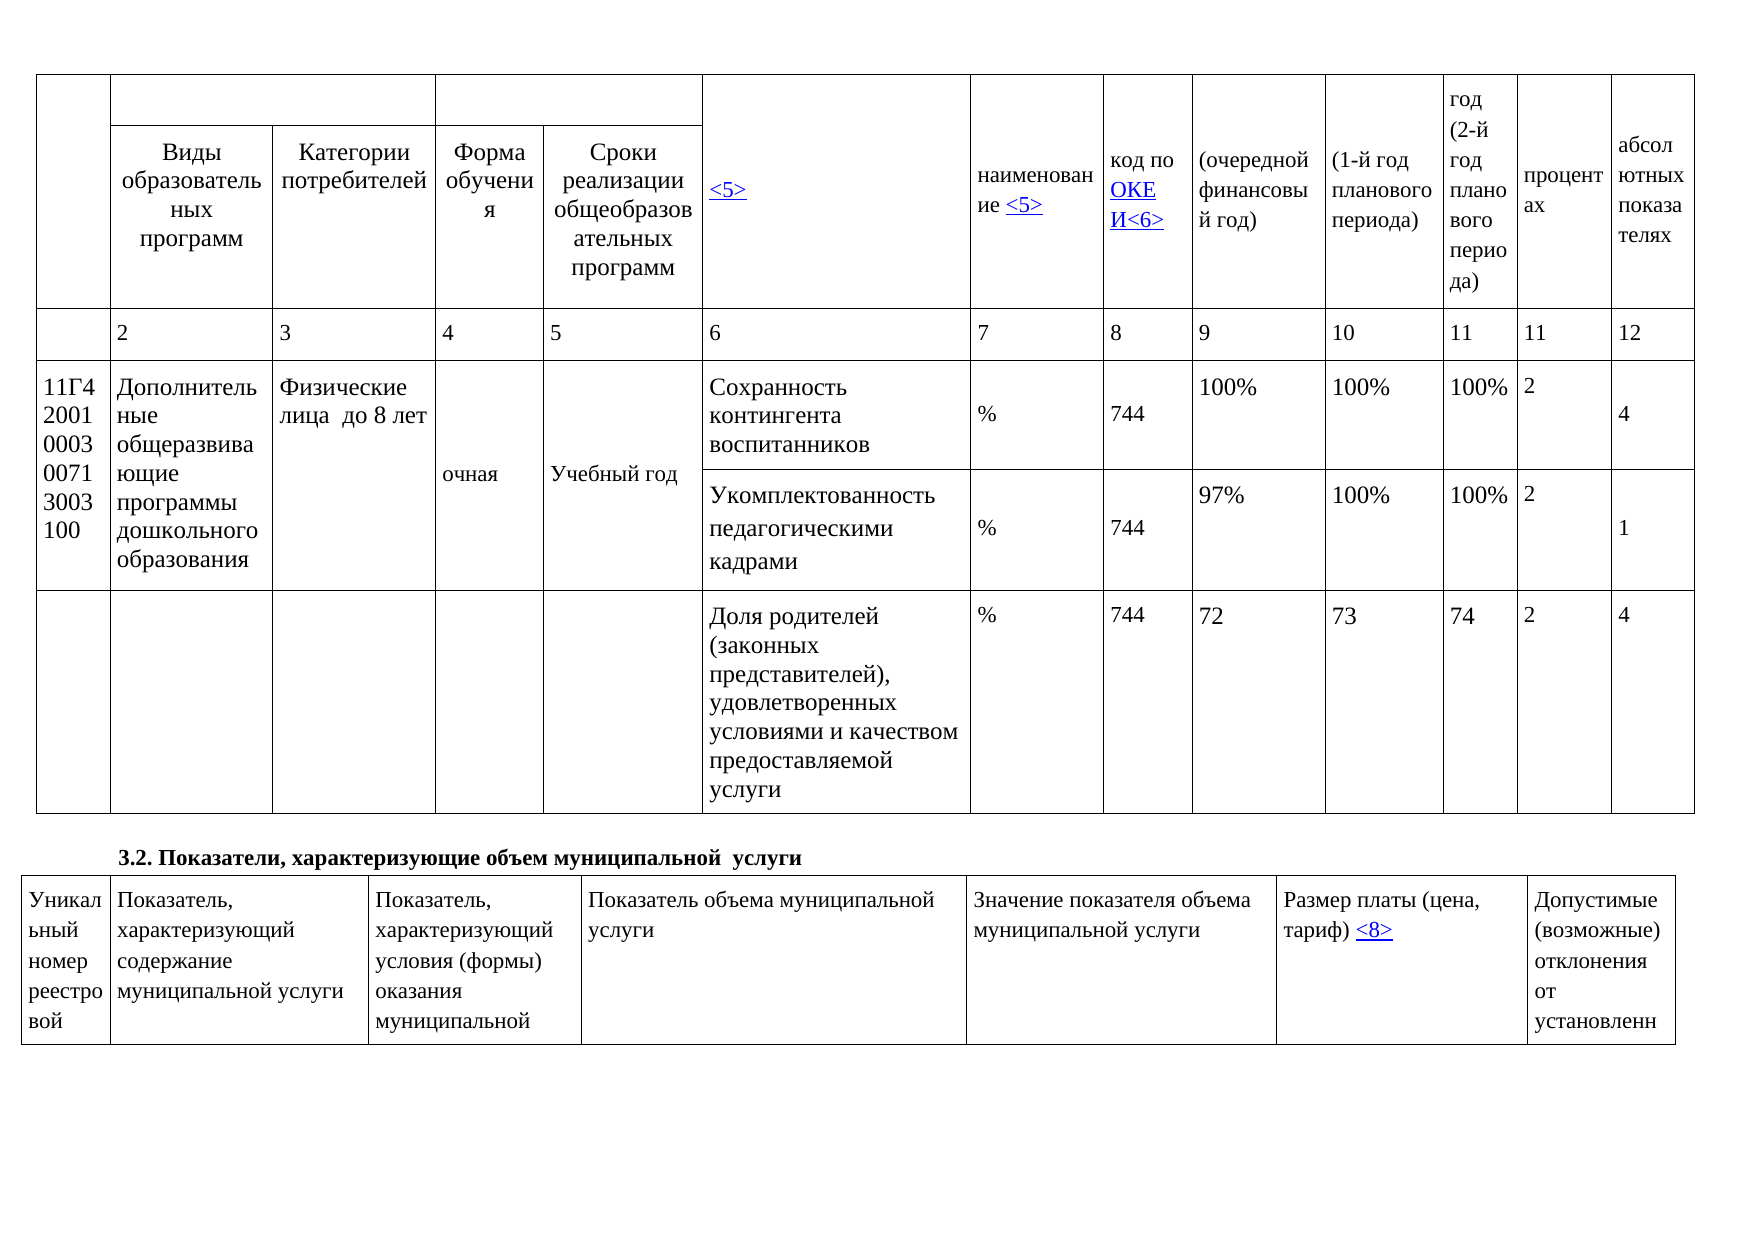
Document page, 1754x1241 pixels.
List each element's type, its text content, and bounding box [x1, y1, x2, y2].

table_cell Сохранность контингента воспитанников [703, 361, 970, 469]
table_cell 2 [1518, 470, 1611, 589]
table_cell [1444, 75, 1517, 308]
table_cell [703, 75, 970, 308]
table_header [1277, 876, 1527, 1044]
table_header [22, 876, 110, 1044]
table_cell 2 [1518, 591, 1611, 813]
table_cell Дополнительные общеразвивающие программы дошкольного образования [111, 361, 272, 589]
table_cell 1 [1612, 470, 1694, 589]
table_cell 8 [1104, 309, 1192, 360]
table_cell 73 [1326, 591, 1443, 813]
table_cell [544, 591, 702, 813]
table_cell [436, 591, 543, 813]
table_cell 11 [1444, 309, 1517, 360]
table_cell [1326, 75, 1443, 308]
table_cell 9 [1193, 309, 1325, 360]
table_cell 7 [971, 309, 1103, 360]
table_cell 4 [436, 309, 543, 360]
table_cell [273, 591, 435, 813]
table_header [1528, 876, 1675, 1044]
table_cell [37, 309, 110, 360]
table_cell Физические лица до 8 лет [273, 361, 435, 589]
table_cell 744 [1104, 591, 1192, 813]
table_cell Сроки реализации общеобразовательных программ [544, 126, 702, 308]
table_cell 744 [1104, 361, 1192, 469]
table_cell % [971, 361, 1103, 469]
table_cell код по ОКЕИ<6> [1104, 75, 1192, 308]
table_cell [37, 591, 110, 813]
table_cell 11 [1518, 309, 1611, 360]
table_cell 744 [1104, 470, 1192, 589]
table_cell 4 [1612, 591, 1694, 813]
table_cell 100% [1193, 361, 1325, 469]
table_cell 5 [544, 309, 702, 360]
table_cell 100% [1326, 470, 1443, 589]
table_cell 100% [1444, 361, 1517, 469]
table_cell 12 [1612, 309, 1694, 360]
table_cell 3 [273, 309, 435, 360]
table_cell 4 [1612, 361, 1694, 469]
table_cell Доля родителей (законных представителей), удовлетворенных условиями и качеством предоставляемой услуги [703, 591, 970, 813]
table_cell 100% [1326, 361, 1443, 469]
table_cell 72 [1193, 591, 1325, 813]
text 3.2. Показатели, характеризующие объем муниципальной услуги [118, 844, 1636, 871]
table_cell наименование <5> [971, 75, 1103, 308]
table_cell 100% [1444, 470, 1517, 589]
table_cell 11Г42001000300713003100 [37, 361, 110, 589]
table_cell в процентах [1518, 75, 1611, 308]
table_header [111, 876, 368, 1044]
table_cell 2 [111, 309, 272, 360]
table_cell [1612, 75, 1694, 308]
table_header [369, 876, 581, 1044]
table_cell [111, 591, 272, 813]
table_cell 6 [703, 309, 970, 360]
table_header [967, 876, 1276, 1044]
table_cell % [971, 591, 1103, 813]
table_cell 97% [1193, 470, 1325, 589]
table_cell Форма обучения [436, 126, 543, 308]
table_cell Категории потребителей [273, 126, 435, 308]
table_cell Виды образовательных программ [111, 126, 272, 308]
table_cell Учебный год [544, 361, 702, 589]
table_cell 2 [1518, 361, 1611, 469]
table_cell 74 [1444, 591, 1517, 813]
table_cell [1193, 75, 1325, 308]
table_cell Укомплектованность педагогическими кадрами [703, 470, 970, 589]
table_cell % [971, 470, 1103, 589]
table_cell очная [436, 361, 543, 589]
table_cell 10 [1326, 309, 1443, 360]
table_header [582, 876, 966, 1044]
